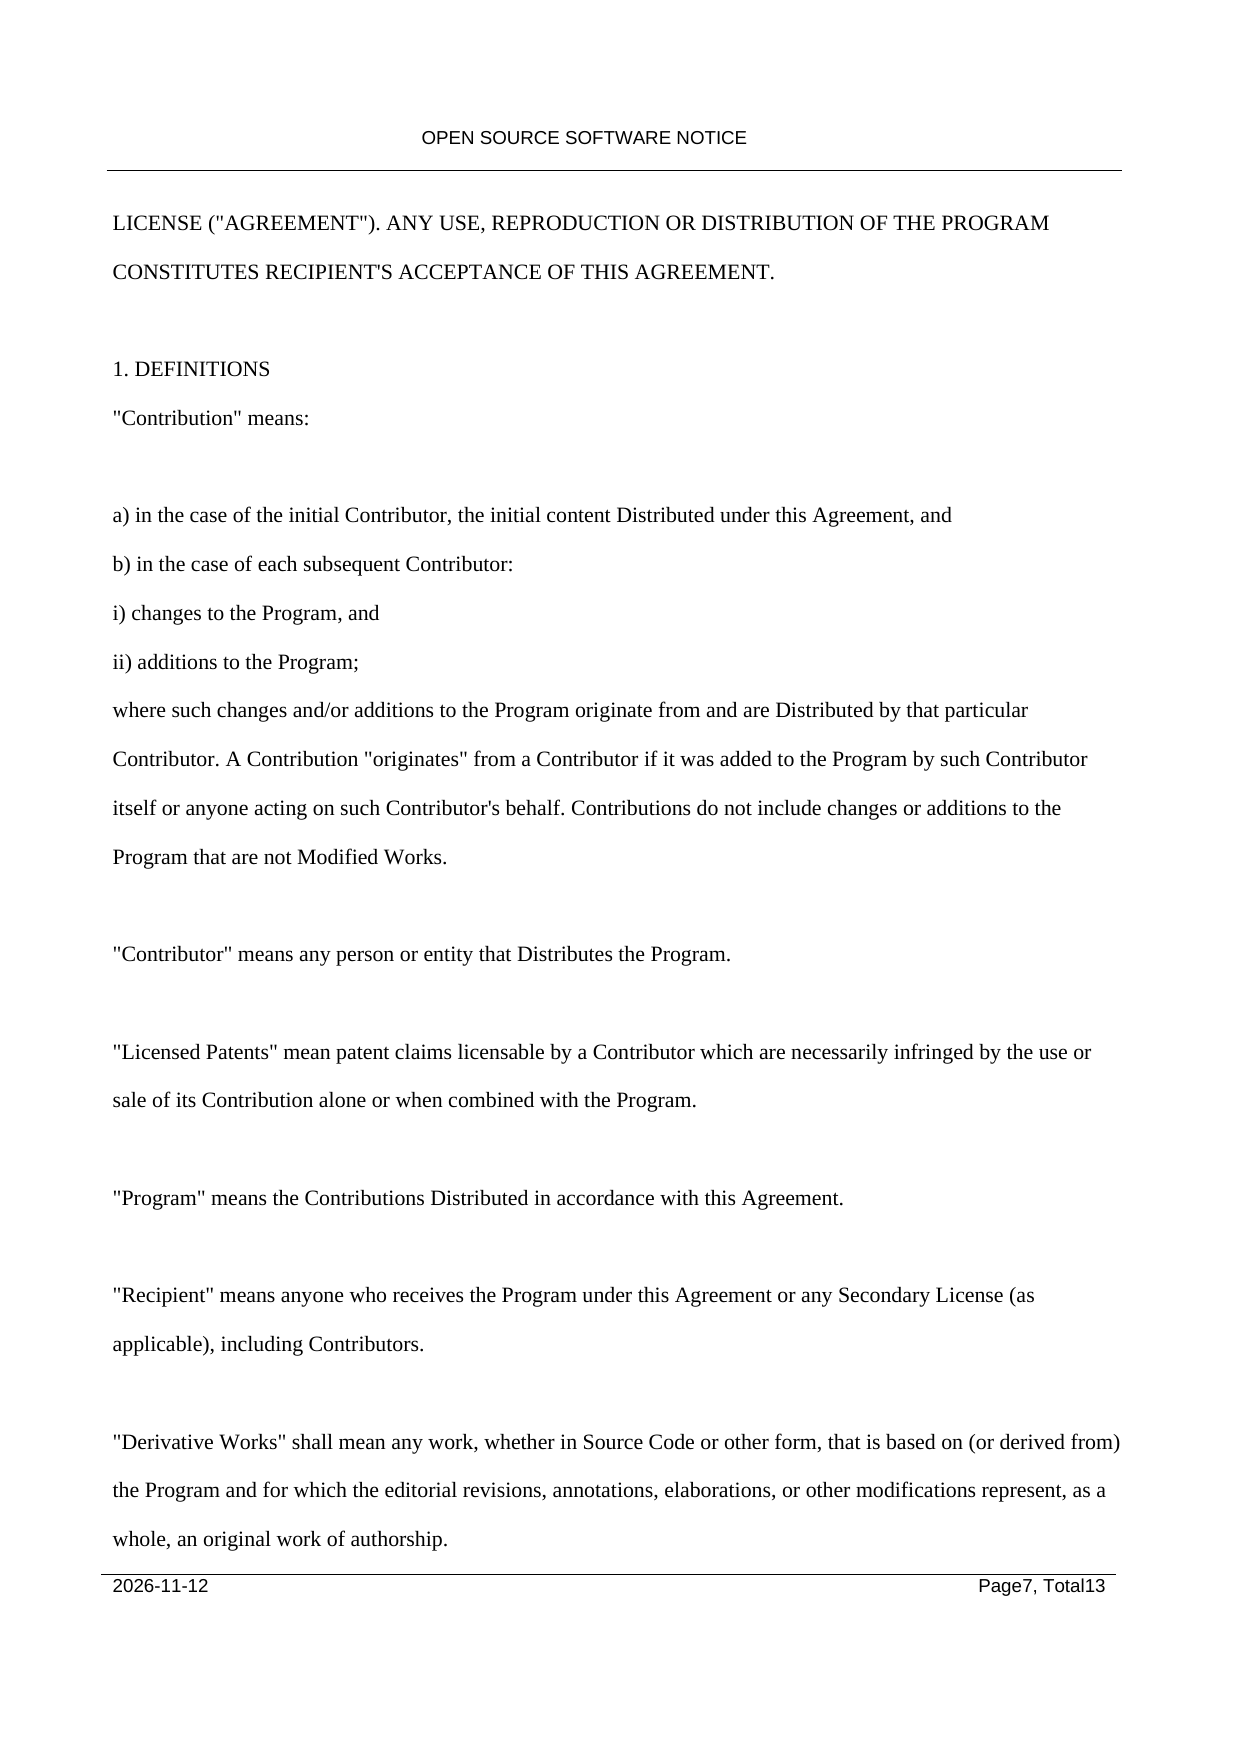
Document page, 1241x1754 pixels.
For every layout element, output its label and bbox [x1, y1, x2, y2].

text [112, 206, 1128, 1555]
